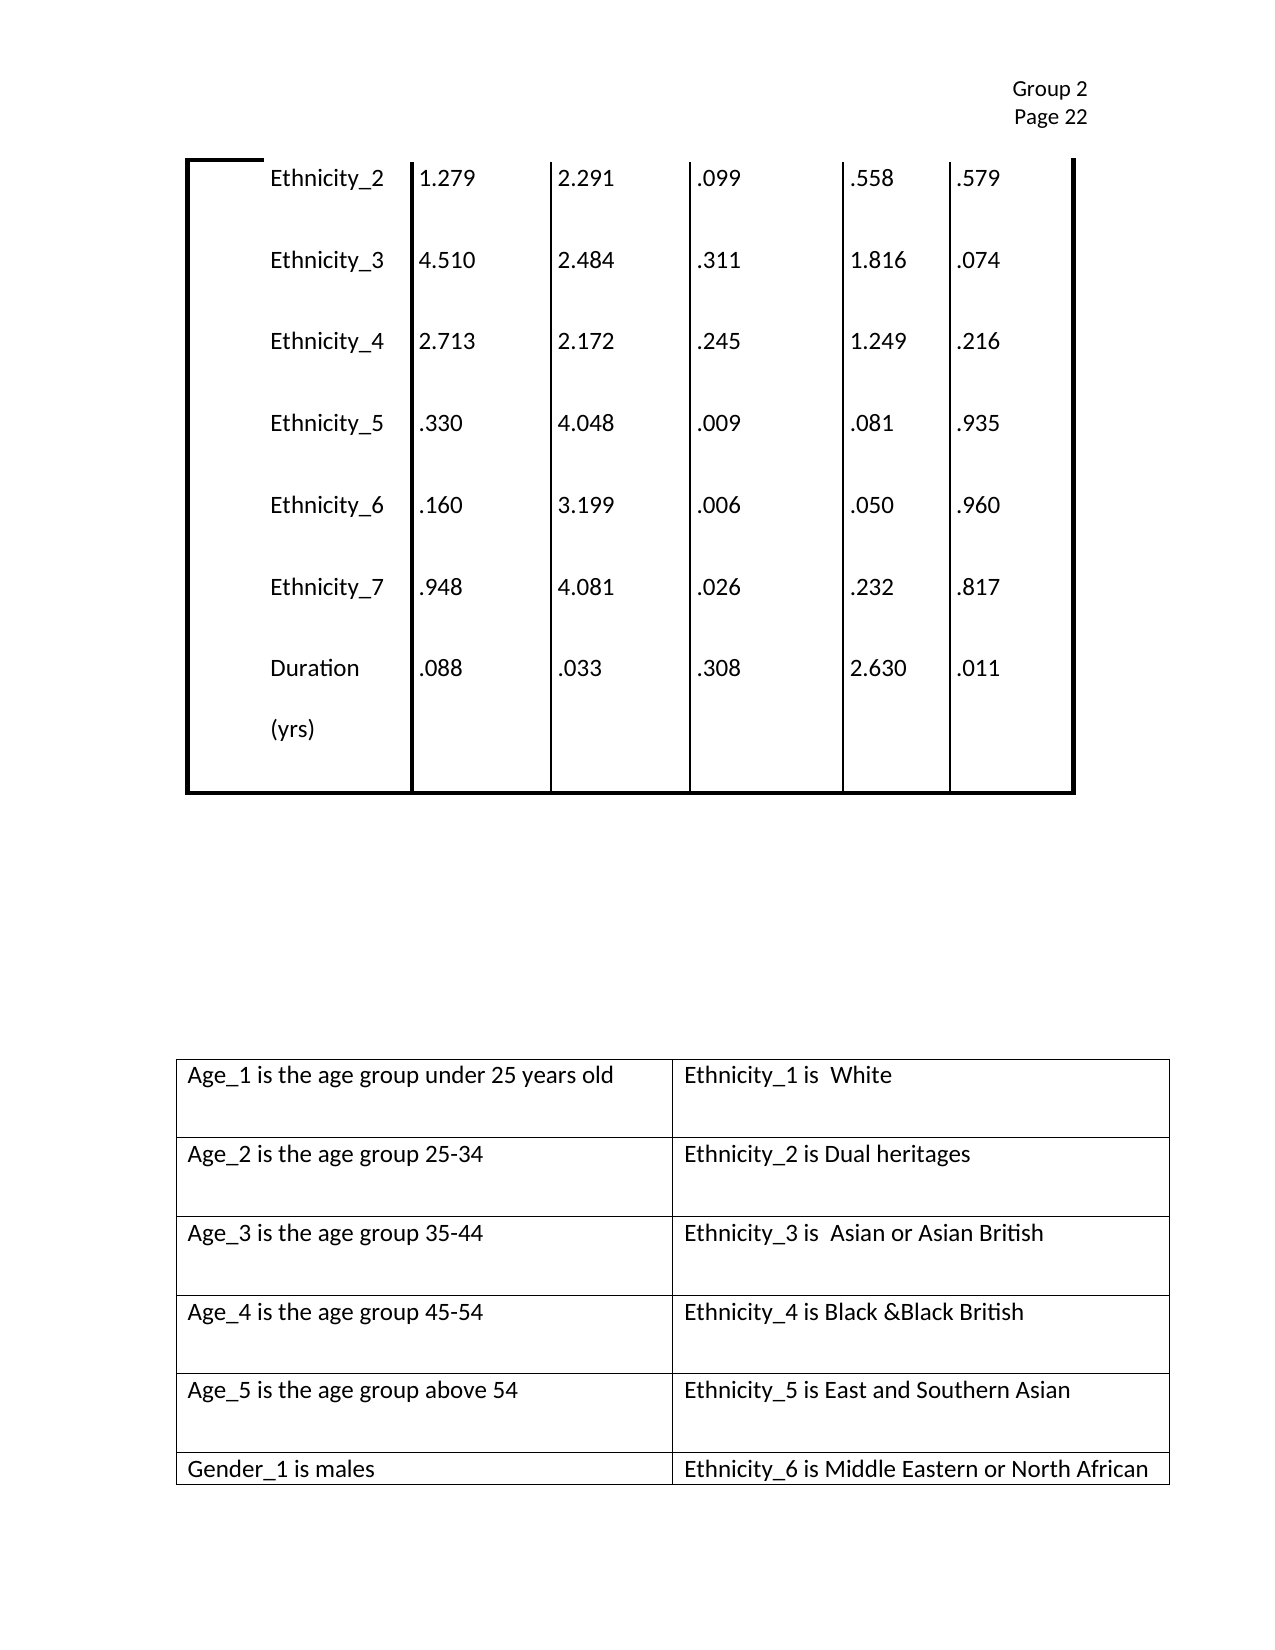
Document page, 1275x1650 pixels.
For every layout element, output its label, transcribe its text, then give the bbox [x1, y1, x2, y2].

table_cell Ethnicity_3 is Asian or Asian British [673, 1217, 1169, 1294]
table_cell Age_5 is the age group above 54 [177, 1374, 672, 1452]
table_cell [673, 1453, 1169, 1483]
table_cell Age_3 is the age group 35-44 [177, 1217, 672, 1294]
table_header Age_1 is the age group under 25 years old [177, 1060, 672, 1137]
table_header Ethnicity_1 is White [673, 1060, 1169, 1137]
table_cell Ethnicity_2 is Dual heritages [673, 1138, 1169, 1216]
table_cell Gender_1 is males [177, 1453, 672, 1483]
table_cell Ethnicity_4 is Black &Black British [673, 1296, 1169, 1373]
table_cell Ethnicity_5 is East and Southern Asian [673, 1374, 1169, 1452]
table_cell Age_2 is the age group 25-34 [177, 1138, 672, 1216]
table_cell Age_4 is the age group 45-54 [177, 1296, 672, 1373]
